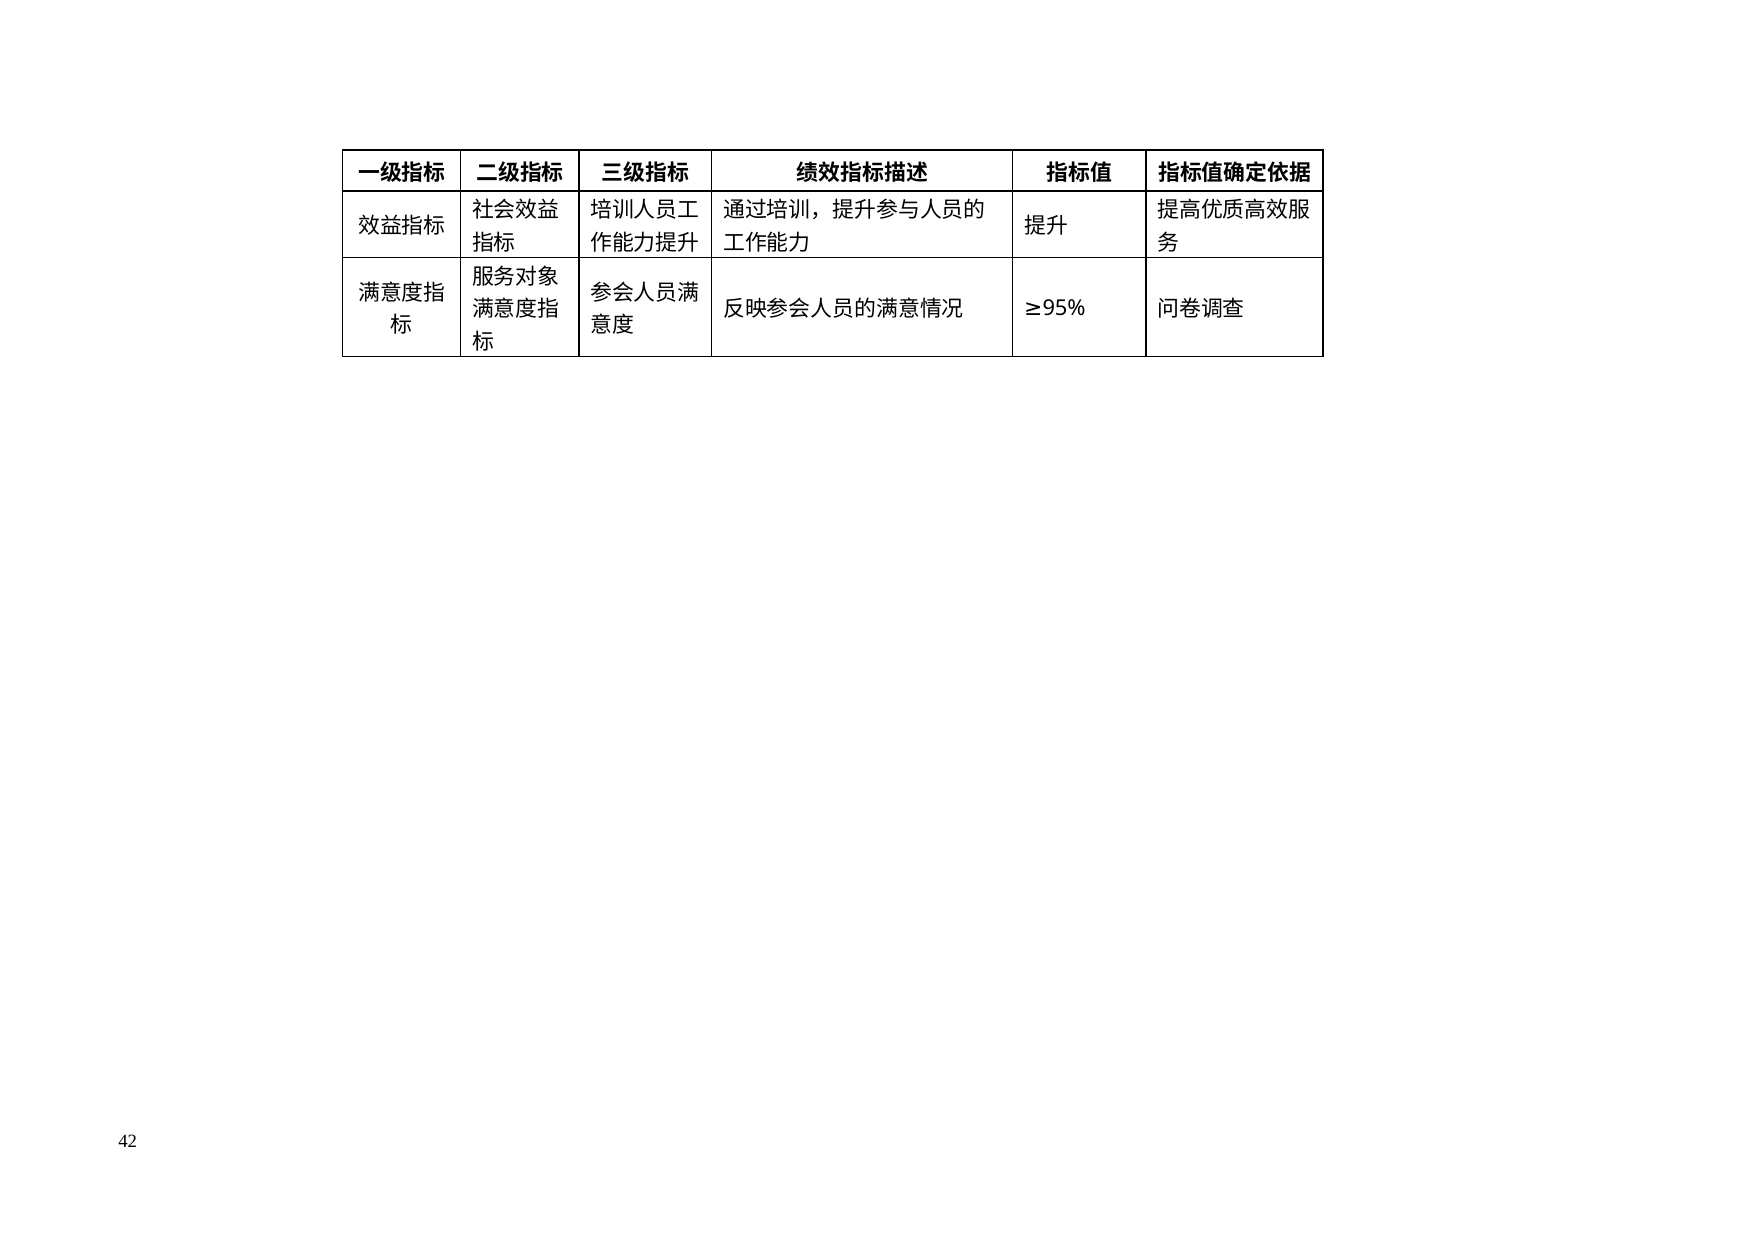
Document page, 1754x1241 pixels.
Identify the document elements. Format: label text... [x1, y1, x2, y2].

table_cell 满意度指标 [343, 258, 460, 356]
table_cell 参会人员满意度 [580, 258, 711, 356]
table_header 绩效指标描述 [712, 151, 1012, 190]
table_cell 培训人员工作能力提升 [580, 192, 711, 257]
table_cell 通过培训，提升参与人员的工作能力 [712, 192, 1012, 257]
table_cell ≥95% [1013, 258, 1145, 356]
table_header 指标值 [1013, 151, 1145, 190]
table_cell 效益指标 [343, 192, 460, 257]
table_header 指标值确定依据 [1147, 151, 1322, 190]
table_cell 问卷调查 [1147, 258, 1322, 356]
table_cell 提升 [1013, 192, 1145, 257]
table_cell 提高优质高效服务 [1147, 192, 1322, 257]
table_cell 社会效益指标 [461, 192, 578, 257]
table_header 一级指标 [343, 151, 460, 190]
table_cell 反映参会人员的满意情况 [712, 258, 1012, 356]
table_header 三级指标 [580, 151, 711, 190]
table_header 二级指标 [461, 151, 578, 190]
table_cell 服务对象满意度指标 [461, 258, 578, 356]
